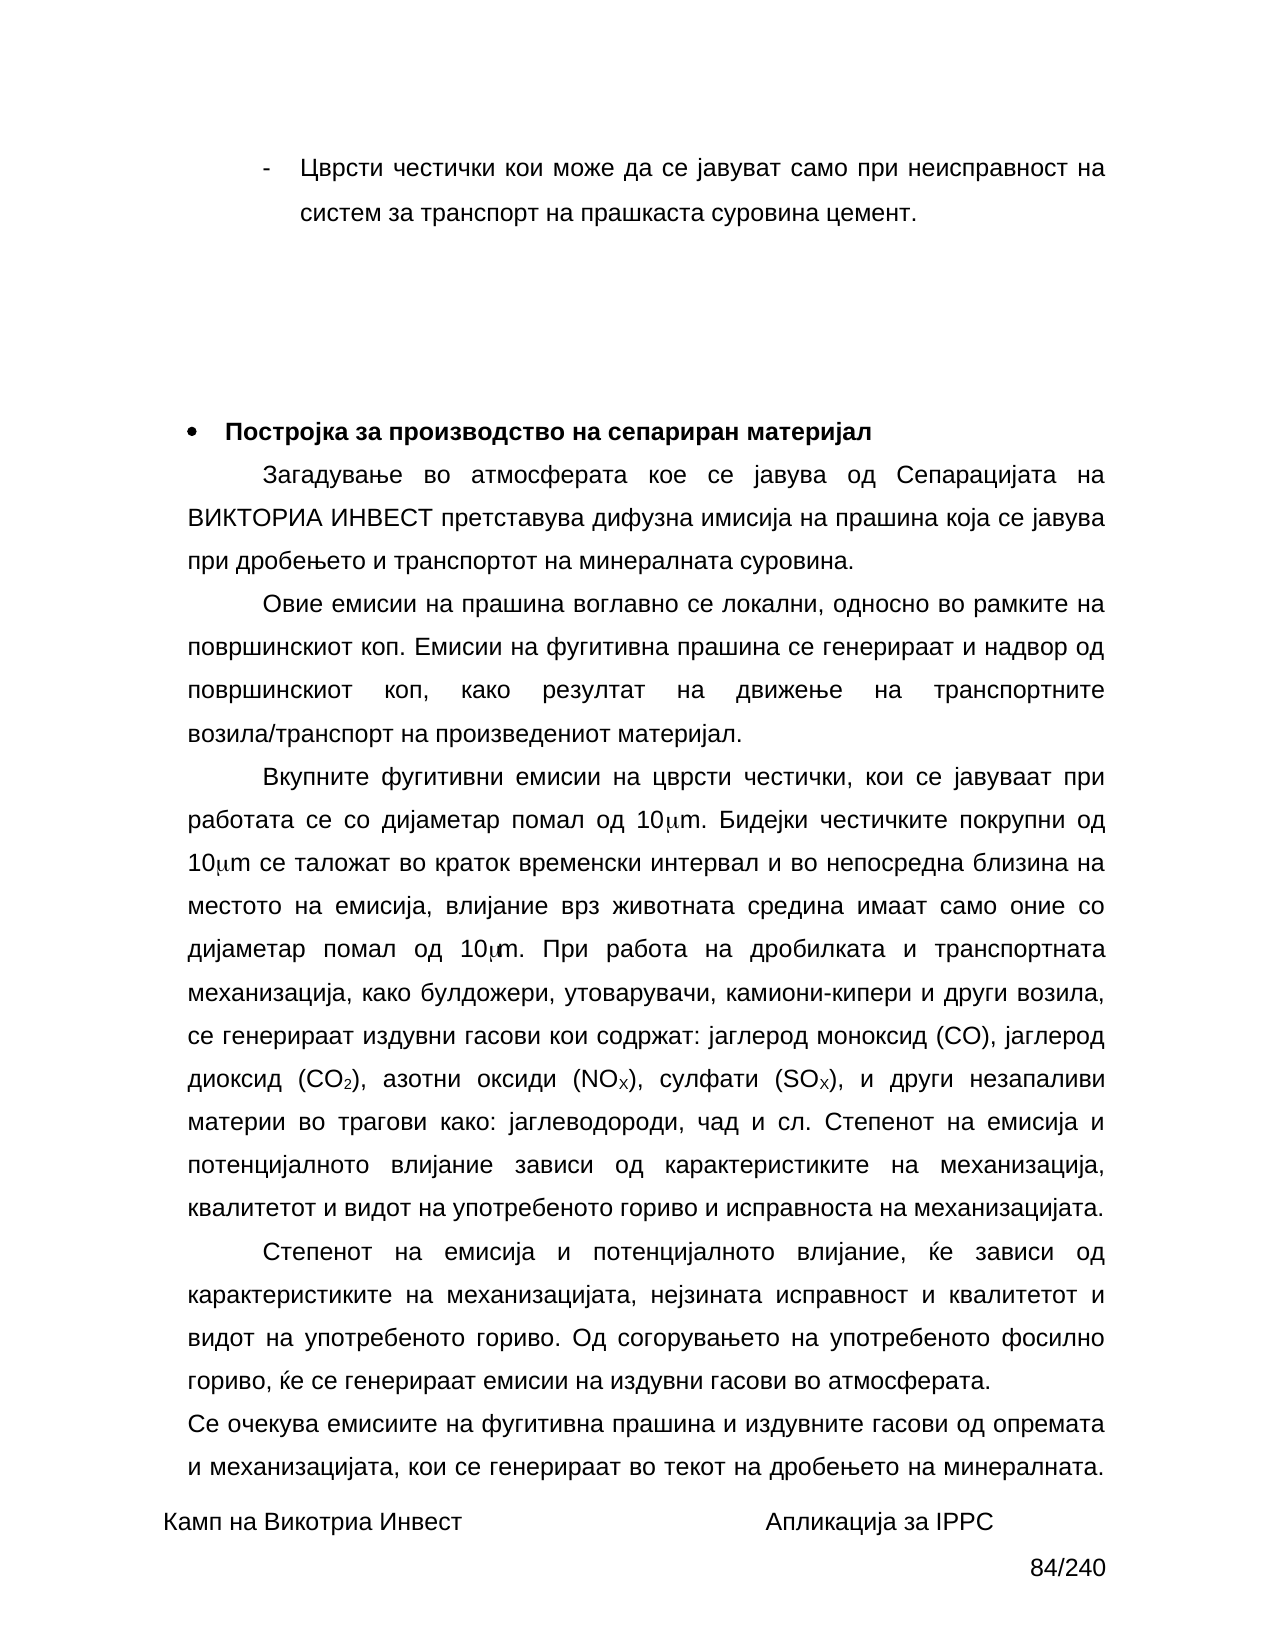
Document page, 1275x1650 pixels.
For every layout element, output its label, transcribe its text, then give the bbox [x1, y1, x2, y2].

text Загадување во атмосферата кое се јавува од Сепарацијата на ВИКТОРИА ИНВЕСТ претставува дифузна имисија на прашина која се јавува при дробењето и транспортот на минералната суровина. [187, 460, 1106, 575]
text Овие емисии на прашина воглавно се локални, односно во рамките на површинскиот коп. Емисии на фугитивна прашина се генерираат и надвор од површинскиот коп, како резултат на движење на транспортните возила/транспорт на произведениот материјал. [187, 589, 1106, 747]
text Степенот на емисија и потенцијалното влијание, ќе зависи од карактеристиките на механизацијата, нејзината исправност и квалитетот и видот на употребеното гориво. Од согорувањето на употребеното фосилно гориво, ќе се генерираат емисии на издувни гасови во атмосферата. [187, 1236, 1106, 1394]
text Вкупните фугитивни емисии на цврсти честички, кои се јавуваат при работата се со дијаметар помал од 10m. Бидејки честичките покрупни од 10m се таложат во краток временски интервал и во непосредна близина на местото на емисија, влијание врз животната средина имаат само оние со дијаметар помал од 10m. При работа на дробилката и транспортната механизација, како булдожери, утоварувачи, камиони-кипери и други возила, се генерираат издувни гасови кои содржат: јаглерод моноксид (CO), јаглерод диоксид (CO2), азотни оксиди (NOX), сулфати (SOX), и други незапаливи материи во трагови како: јаглеводороди, чад и сл. Степенот на емисија и потенцијалното влијание зависи од карактеристиките на механизација, квалитетот и видот на употребеното гориво и исправноста на механизацијата. [187, 762, 1106, 1222]
list Постројка за производство на сепариран материјал [187, 417, 1106, 446]
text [187, 1409, 1106, 1481]
list Цврсти честички кои може да се јавуват само при неисправност на систем за транспорт на прашкаста суровина цемент. [262, 150, 1106, 227]
